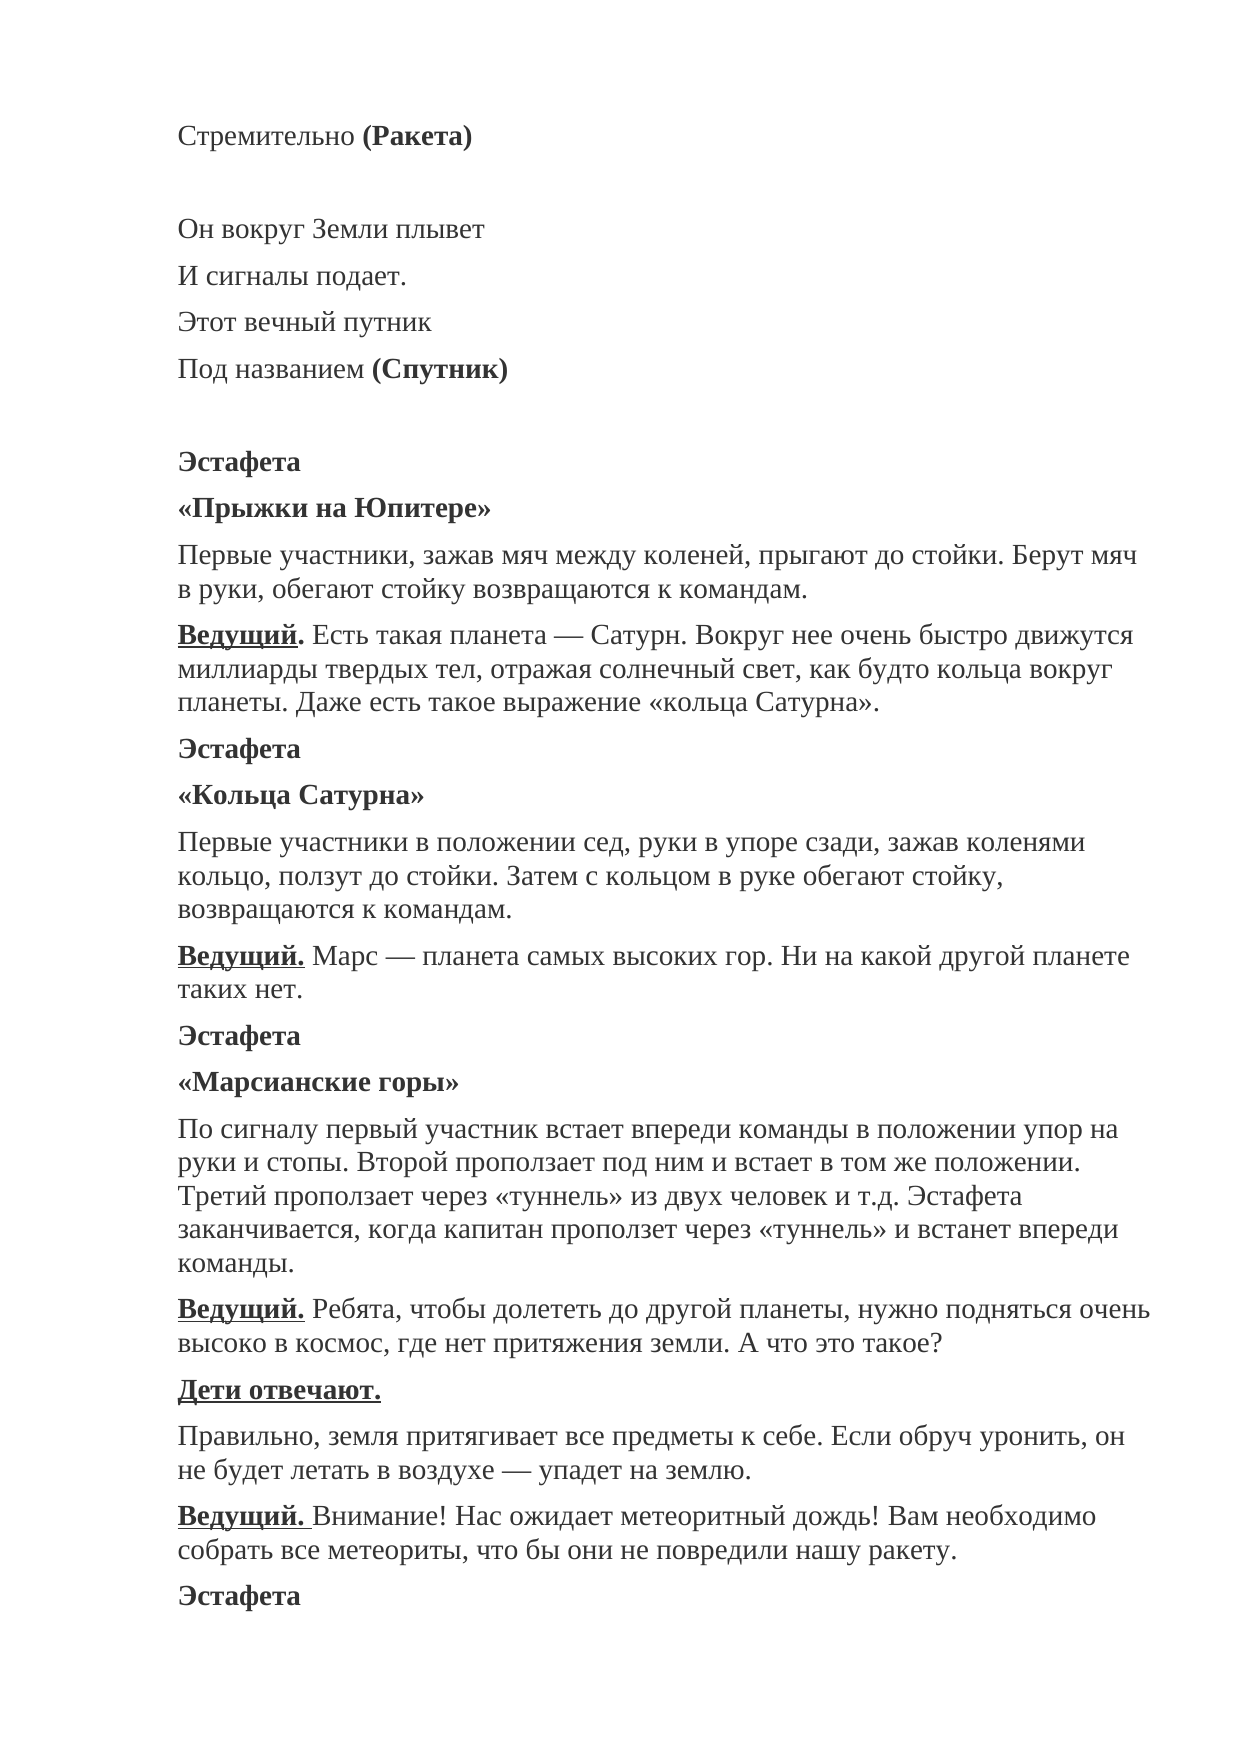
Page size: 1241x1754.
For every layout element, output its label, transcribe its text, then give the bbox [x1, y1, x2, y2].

text Он вокруг Земли плывет [177, 211, 1152, 245]
text «Кольца Сатурна» [177, 777, 1152, 811]
text Этот вечный путник [177, 304, 1152, 338]
text Ведущий. Ребята, чтобы долететь до другой планеты, нужно подняться очень высоко в космос, где нет притяжения земли. А что это такое? [177, 1292, 1152, 1359]
text «Прыжки на Юпитере» [177, 491, 1152, 524]
text Ведущий. Есть такая планета — Сатурн. Вокруг нее очень быстро движутся миллиарды твердых тел, отражая солнечный свет, как будто кольца вокруг планеты. Даже есть такое выражение «кольца Сатурна». [177, 617, 1152, 718]
text По сигналу первый участник встает впереди команды в положении упор на руки и стопы. Второй проползает под ним и встает в том же положении. Третий проползает через «туннель» из двух человек и т.д. Эстафета заканчивается, когда капитан проползет через «туннель» и встанет впереди команды. [177, 1111, 1152, 1279]
text Первые участники, зажав мяч между коленей, прыгают до стойки. Берут мяч в руки, обегают стойку возвращаются к командам. [177, 537, 1152, 604]
text Эстафета [177, 444, 1152, 478]
text Ведущий. Внимание! Нас ожидает метеоритный дождь! Вам необходимо собрать все метеориты, что бы они не повредили нашу ракету. [177, 1498, 1152, 1566]
text Дети отвечают. [177, 1372, 1152, 1405]
text И сигналы подает. [177, 258, 1152, 291]
text Эстафета [177, 1018, 1152, 1051]
text Стремительно (Ракета) [177, 118, 1152, 152]
text Первые участники в положении сед, руки в упоре сзади, зажав коленями кольцо, ползут до стойки. Затем с кольцом в руке обегают стойку, возвращаются к командам. [177, 824, 1152, 925]
text Ведущий. Марс — планета самых высоких гор. Ни на какой другой планете таких нет. [177, 938, 1152, 1005]
text Правильно, земля притягивает все предметы к себе. Если обруч уронить, он не будет летать в воздухе — упадет на землю. [177, 1418, 1152, 1485]
text Под названием (Спутник) [177, 351, 1152, 384]
text Эстафета [177, 731, 1152, 764]
text «Марсианские горы» [177, 1064, 1152, 1098]
text Эстафета [177, 1578, 1152, 1612]
